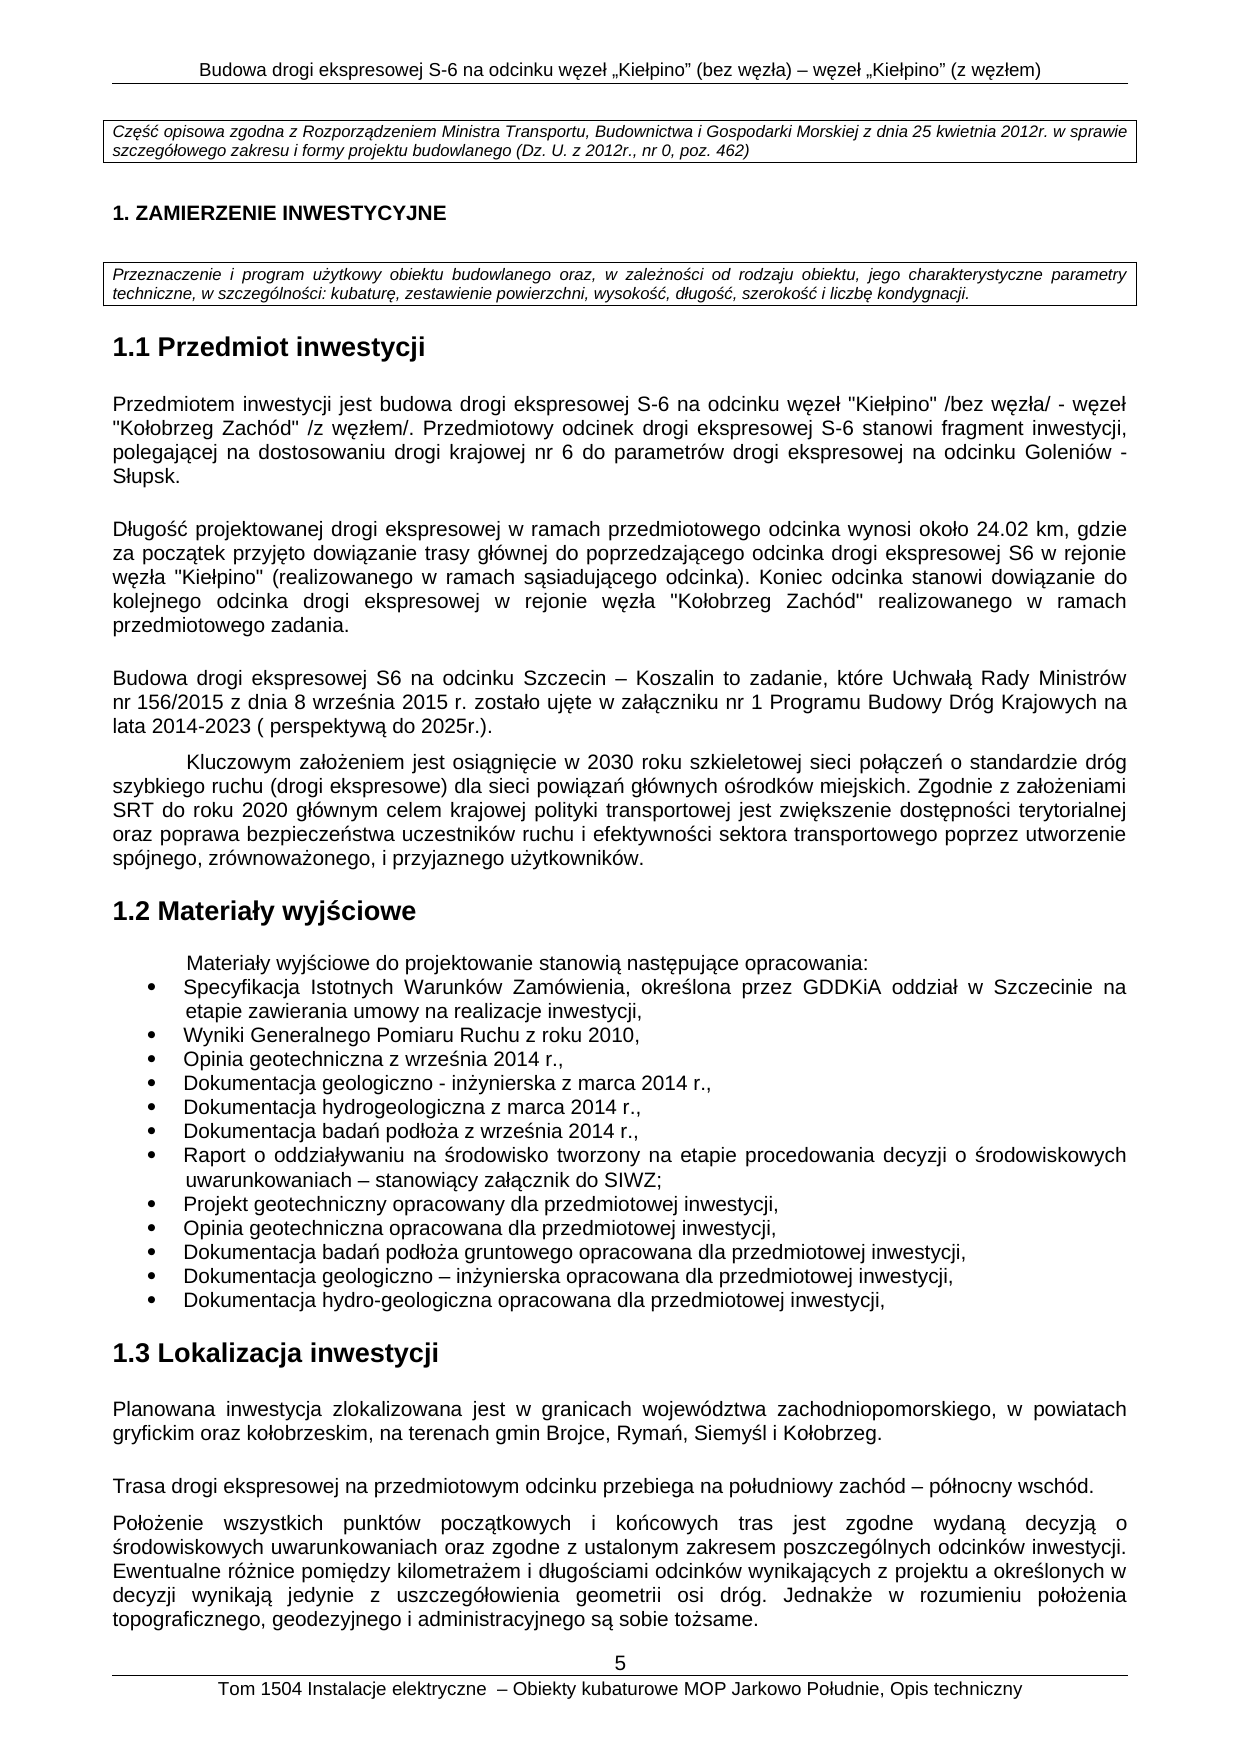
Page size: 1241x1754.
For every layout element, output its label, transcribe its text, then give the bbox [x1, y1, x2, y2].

list Dokumentacja badań podłoża gruntowego opracowana dla przedmiotowej inwestycji, [148, 1239, 1128, 1263]
list Wyniki Generalnego Pomiaru Ruchu z roku 2010, [148, 1023, 1128, 1047]
list Dokumentacja badań podłoża z września 2014 r., [148, 1119, 1128, 1143]
text Materiały wyjściowe do projektowanie stanowią następujące opracowania: [112, 951, 1128, 975]
list Dokumentacja geologiczno - inżynierska z marca 2014 r., [148, 1071, 1128, 1095]
list Raport o oddziaływaniu na środowisko tworzony na etapie procedowania decyzji o środowiskowych uwarunkowaniach – stanowiący załącznik do SIWZ; [148, 1143, 1128, 1191]
text Przedmiotem inwestycji jest budowa drogi ekspresowej S-6 na odcinku węzeł "Kiełpino" /bez węzła/ - węzeł "Kołobrzeg Zachód" /z węzłem/. Przedmiotowy odcinek drogi ekspresowej S-6 stanowi fragment inwestycji, polegającej na dostosowaniu drogi krajowej nr 6 do parametrów drogi ekspresowej na odcinku Goleniów - Słupsk. [112, 392, 1128, 488]
text Część opisowa zgodna z Rozporządzeniem Ministra Transportu, Budownictwa i Gospodarki Morskiej z dnia 25 kwietnia 2012r. w sprawie szczegółowego zakresu i formy projektu budowlanego (Dz. U. z 2012r., nr 0, poz. 462) [104, 121, 1136, 162]
text Kluczowym założeniem jest osiągnięcie w 2030 roku szkieletowej sieci połączeń o standardzie dróg szybkiego ruchu (drogi ekspresowe) dla sieci powiązań głównych ośrodków miejskich. Zgodnie z założeniami SRT do roku 2020 głównym celem krajowej polityki transportowej jest zwiększenie dostępności terytorialnej oraz poprawa bezpieczeństwa uczestników ruchu i efektywności sektora transportowego poprzez utworzenie spójnego, zrównoważonego, i przyjaznego użytkowników. [112, 750, 1128, 870]
subtitle Materiały wyjściowe [112, 895, 1128, 926]
text Przeznaczenie i program użytkowy obiektu budowlanego oraz, w zależności od rodzaju obiektu, jego charakterystyczne parametry techniczne, w szczególności: kubaturę, zestawienie powierzchni, wysokość, długość, szerokość i liczbę kondygnacji. [104, 263, 1136, 305]
subtitle Przedmiot inwestycji [112, 331, 1128, 363]
subtitle Lokalizacja inwestycji [112, 1337, 1128, 1368]
list Dokumentacja hydrogeologiczna z marca 2014 r., [148, 1095, 1128, 1119]
list Dokumentacja geologiczno – inżynierska opracowana dla przedmiotowej inwestycji, [148, 1263, 1128, 1288]
text Długość projektowanej drogi ekspresowej w ramach przedmiotowego odcinka wynosi około 24.02 km, gdzie za początek przyjęto dowiązanie trasy głównej do poprzedzającego odcinka drogi ekspresowej S6 w rejonie węzła "Kiełpino" (realizowanego w ramach sąsiadującego odcinka). Koniec odcinka stanowi dowiązanie do kolejnego odcinka drogi ekspresowej w rejonie węzła "Kołobrzeg Zachód" realizowanego w ramach przedmiotowego zadania. [112, 517, 1128, 637]
list Opinia geotechniczna z września 2014 r., [148, 1047, 1128, 1071]
subtitle ZAMIERZENIE INWESTYCYJNE [112, 200, 1128, 224]
text Budowa drogi ekspresowej S6 na odcinku Szczecin – Koszalin to zadanie, które Uchwałą Rady Ministrów nr 156/2015 z dnia 8 września 2015 r. zostało ujęte w załączniku nr 1 Programu Budowy Dróg Krajowych na lata 2014-2023 ( perspektywą do 2025r.). [112, 666, 1128, 738]
text Trasa drogi ekspresowej na przedmiotowym odcinku przebiega na południowy zachód – północny wschód. [112, 1474, 1128, 1498]
list Projekt geotechniczny opracowany dla przedmiotowej inwestycji, [148, 1191, 1128, 1215]
list Opinia geotechniczna opracowana dla przedmiotowej inwestycji, [148, 1215, 1128, 1239]
text Planowana inwestycja zlokalizowana jest w granicach województwa zachodniopomorskiego, w powiatach gryfickim oraz kołobrzeskim, na terenach gmin Brojce, Rymań, Siemyśl i Kołobrzeg. [112, 1397, 1128, 1445]
list Specyfikacja Istotnych Warunków Zamówienia, określona przez GDDKiA oddział w Szczecinie na etapie zawierania umowy na realizacje inwestycji, [148, 975, 1128, 1023]
list Dokumentacja hydro-geologiczna opracowana dla przedmiotowej inwestycji, [148, 1288, 1128, 1312]
text Położenie wszystkich punktów początkowych i końcowych tras jest zgodne wydaną decyzją o środowiskowych uwarunkowaniach oraz zgodne z ustalonym zakresem poszczególnych odcinków inwestycji. Ewentualne różnice pomiędzy kilometrażem i długościami odcinków wynikających z projektu a określonych w decyzji wynikają jedynie z uszczegółowienia geometrii osi dróg. Jednakże w rozumieniu położenia topograficznego, geodezyjnego i administracyjnego są sobie tożsame. [112, 1511, 1128, 1630]
